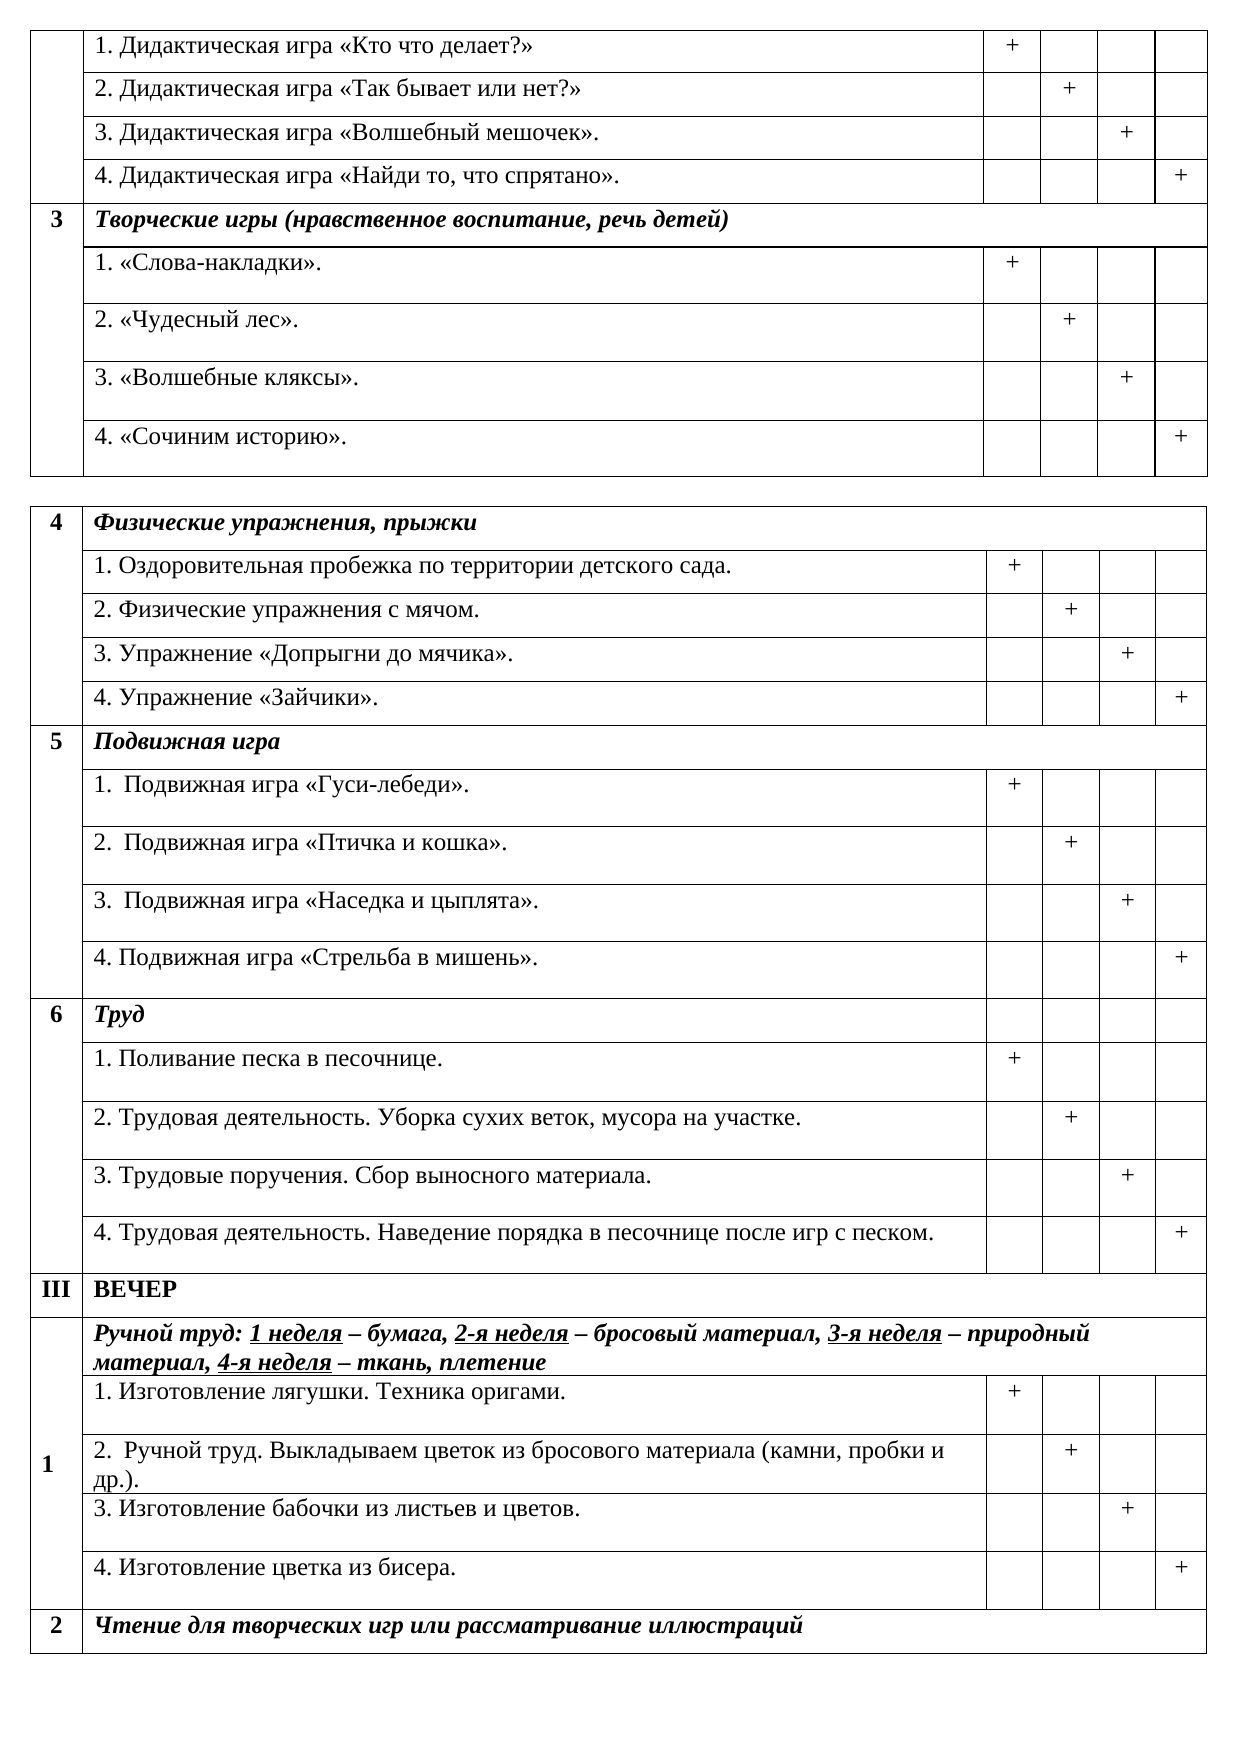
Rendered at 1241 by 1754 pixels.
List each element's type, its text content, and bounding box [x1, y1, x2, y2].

table_cell III [31, 1274, 82, 1317]
table_cell 2. Ручной труд. Выкладываем цветок из бросового материала (камни, пробки и др.). [83, 1435, 986, 1492]
table_cell 1. Подвижная игра «Гуси-лебеди». [83, 770, 986, 826]
table_cell Труд [83, 999, 986, 1042]
table_cell [1156, 1102, 1206, 1159]
table_cell + [1043, 594, 1099, 637]
table_cell 4. Подвижная игра «Стрельба в мишень». [83, 942, 986, 998]
table_cell 3 [31, 204, 83, 476]
table_cell [1041, 117, 1097, 159]
table_cell 1. «Слова-накладки». [84, 248, 983, 303]
table_cell Ручной труд: 1 неделя – бумага, 2-я неделя – бросовый материал, 3-я неделя – природный материал, 4-я неделя – ткань, плетение [83, 1318, 1206, 1375]
table_cell [987, 1552, 1042, 1609]
table_cell + [1156, 942, 1206, 998]
table_cell [1100, 594, 1155, 637]
table_cell [987, 594, 1042, 637]
table_cell + [1156, 160, 1207, 203]
table_cell [1041, 31, 1097, 72]
table_cell 4. Изготовление цветка из бисера. [83, 1552, 986, 1609]
table_cell [984, 421, 1040, 476]
table_header Физические упражнения, прыжки [83, 507, 1206, 549]
table_cell 1. Оздоровительная пробежка по территории детского сада. [83, 551, 986, 593]
table_cell 2. Дидактическая игра «Так бывает или нет?» [84, 73, 983, 116]
table_cell + [1100, 638, 1155, 681]
table_cell 2 [31, 31, 83, 203]
table_cell 5 [31, 726, 82, 998]
table_cell [984, 362, 1040, 420]
table_cell + [987, 1043, 1042, 1101]
table_cell Творческие игры (нравственное воспитание, речь детей) [84, 204, 1207, 246]
table_cell 2. Трудовая деятельность. Уборка сухих веток, мусора на участке. [83, 1102, 986, 1159]
table_cell [1100, 1552, 1155, 1609]
table_cell [1043, 999, 1099, 1042]
table_cell [1100, 999, 1155, 1042]
table_cell + [987, 551, 1042, 593]
table_cell [1156, 1435, 1206, 1492]
table_cell + [1156, 1552, 1206, 1609]
table_cell 2. Физические упражнения с мячом. [83, 594, 986, 637]
table_cell 4. Упражнение «Зайчики». [83, 682, 986, 725]
table_cell [1043, 638, 1099, 681]
table_cell [1041, 421, 1097, 476]
table_cell + [984, 248, 1040, 303]
table_cell [1156, 770, 1206, 826]
table_cell [1100, 551, 1155, 593]
table_cell [987, 1217, 1042, 1273]
table_cell + [1156, 421, 1207, 476]
table_cell [1043, 682, 1099, 725]
table_cell + [1098, 362, 1154, 420]
table_cell [987, 1160, 1042, 1216]
table_cell [984, 304, 1040, 361]
table_cell + [1041, 73, 1097, 116]
table_cell [1156, 362, 1207, 420]
table_cell [984, 117, 1040, 159]
table_header 4 [31, 507, 82, 725]
table_cell 1. Поливание песка в песочнице. [83, 1043, 986, 1101]
table_cell [1156, 304, 1207, 361]
table_cell [1100, 1435, 1155, 1492]
table_cell [1156, 551, 1206, 593]
table_cell 2. «Чудесный лес». [84, 304, 983, 361]
table_cell [1043, 885, 1099, 941]
table_cell [1043, 1160, 1099, 1216]
table_cell + [1043, 1435, 1099, 1492]
table_cell + [1041, 304, 1097, 361]
table_cell [987, 999, 1042, 1042]
table_cell + [1156, 682, 1206, 725]
table_cell [1043, 1552, 1099, 1609]
table_cell [1041, 160, 1097, 203]
table_cell [1043, 1494, 1099, 1551]
table_cell + [1156, 1217, 1206, 1273]
table_cell [987, 682, 1042, 725]
table_cell [1041, 362, 1097, 420]
table_cell 2. Подвижная игра «Птичка и кошка». [83, 827, 986, 884]
table_cell [987, 1102, 1042, 1159]
table_cell + [1043, 1102, 1099, 1159]
table_cell [1100, 942, 1155, 998]
table_cell 4. Трудовая деятельность. Наведение порядка в песочнице после игр с песком. [83, 1217, 986, 1273]
table_cell [1100, 1376, 1155, 1434]
table_cell [1043, 942, 1099, 998]
table_cell [1043, 551, 1099, 593]
table_cell 3. Подвижная игра «Наседка и цыплята». [83, 885, 986, 941]
table_cell [1041, 248, 1097, 303]
table_cell [987, 1494, 1042, 1551]
table_cell [1098, 31, 1154, 72]
table_cell [987, 638, 1042, 681]
table_cell + [1100, 1494, 1155, 1551]
table_cell 4. «Сочиним историю». [84, 421, 983, 476]
table_cell [1156, 1043, 1206, 1101]
table_cell [1156, 638, 1206, 681]
table_cell + [1100, 1160, 1155, 1216]
table_cell 2 [31, 1610, 82, 1653]
table_cell [1156, 73, 1207, 116]
table_cell [1043, 1376, 1099, 1434]
table_cell [1098, 73, 1154, 116]
table_cell 3. «Волшебные кляксы». [84, 362, 983, 420]
table_cell [1043, 1217, 1099, 1273]
table_cell [1156, 999, 1206, 1042]
table_cell [1156, 1494, 1206, 1551]
table_cell [1100, 770, 1155, 826]
table_cell [1156, 31, 1207, 72]
table_cell [1100, 1102, 1155, 1159]
table_cell + [987, 770, 1042, 826]
table_cell Чтение для творческих игр или рассматривание иллюстраций [83, 1610, 1206, 1653]
table_cell [1100, 827, 1155, 884]
table_cell + [984, 31, 1040, 72]
table_cell [1098, 160, 1154, 203]
table_cell [984, 160, 1040, 203]
table_cell [987, 942, 1042, 998]
table_cell [1100, 682, 1155, 725]
table_cell 1. Дидактическая игра «Кто что делает?» [84, 31, 983, 72]
table_cell 1 [31, 1318, 82, 1609]
table_cell [1156, 827, 1206, 884]
table_cell [1043, 770, 1099, 826]
table_cell [987, 1435, 1042, 1492]
table_cell [1043, 1043, 1099, 1101]
table_cell ВЕЧЕР [83, 1274, 1206, 1317]
table_cell + [1100, 885, 1155, 941]
table_cell 1. Изготовление лягушки. Техника оригами. [83, 1376, 986, 1434]
table_cell [1100, 1217, 1155, 1273]
table_cell + [1043, 827, 1099, 884]
table_cell [987, 885, 1042, 941]
table_cell 3. Изготовление бабочки из листьев и цветов. [83, 1494, 986, 1551]
table_cell 3. Дидактическая игра «Волшебный мешочек». [84, 117, 983, 159]
table_cell [1098, 248, 1154, 303]
table_cell [1100, 1043, 1155, 1101]
table_cell + [1098, 117, 1154, 159]
table_cell [984, 73, 1040, 116]
table_cell 3. Трудовые поручения. Сбор выносного материала. [83, 1160, 986, 1216]
table_cell 6 [31, 999, 82, 1273]
table_cell 4. Дидактическая игра «Найди то, что спрятано». [84, 160, 983, 203]
table_cell [1098, 421, 1154, 476]
table_cell 3. Упражнение «Допрыгни до мячика». [83, 638, 986, 681]
table_cell [987, 827, 1042, 884]
table_cell [1156, 1160, 1206, 1216]
table_cell [1156, 1376, 1206, 1434]
table_cell [1156, 248, 1207, 303]
table_cell + [987, 1376, 1042, 1434]
table_cell [1098, 304, 1154, 361]
table_cell Подвижная игра [83, 726, 1206, 768]
table_cell [1156, 885, 1206, 941]
table_cell [1156, 594, 1206, 637]
table_cell [1156, 117, 1207, 159]
